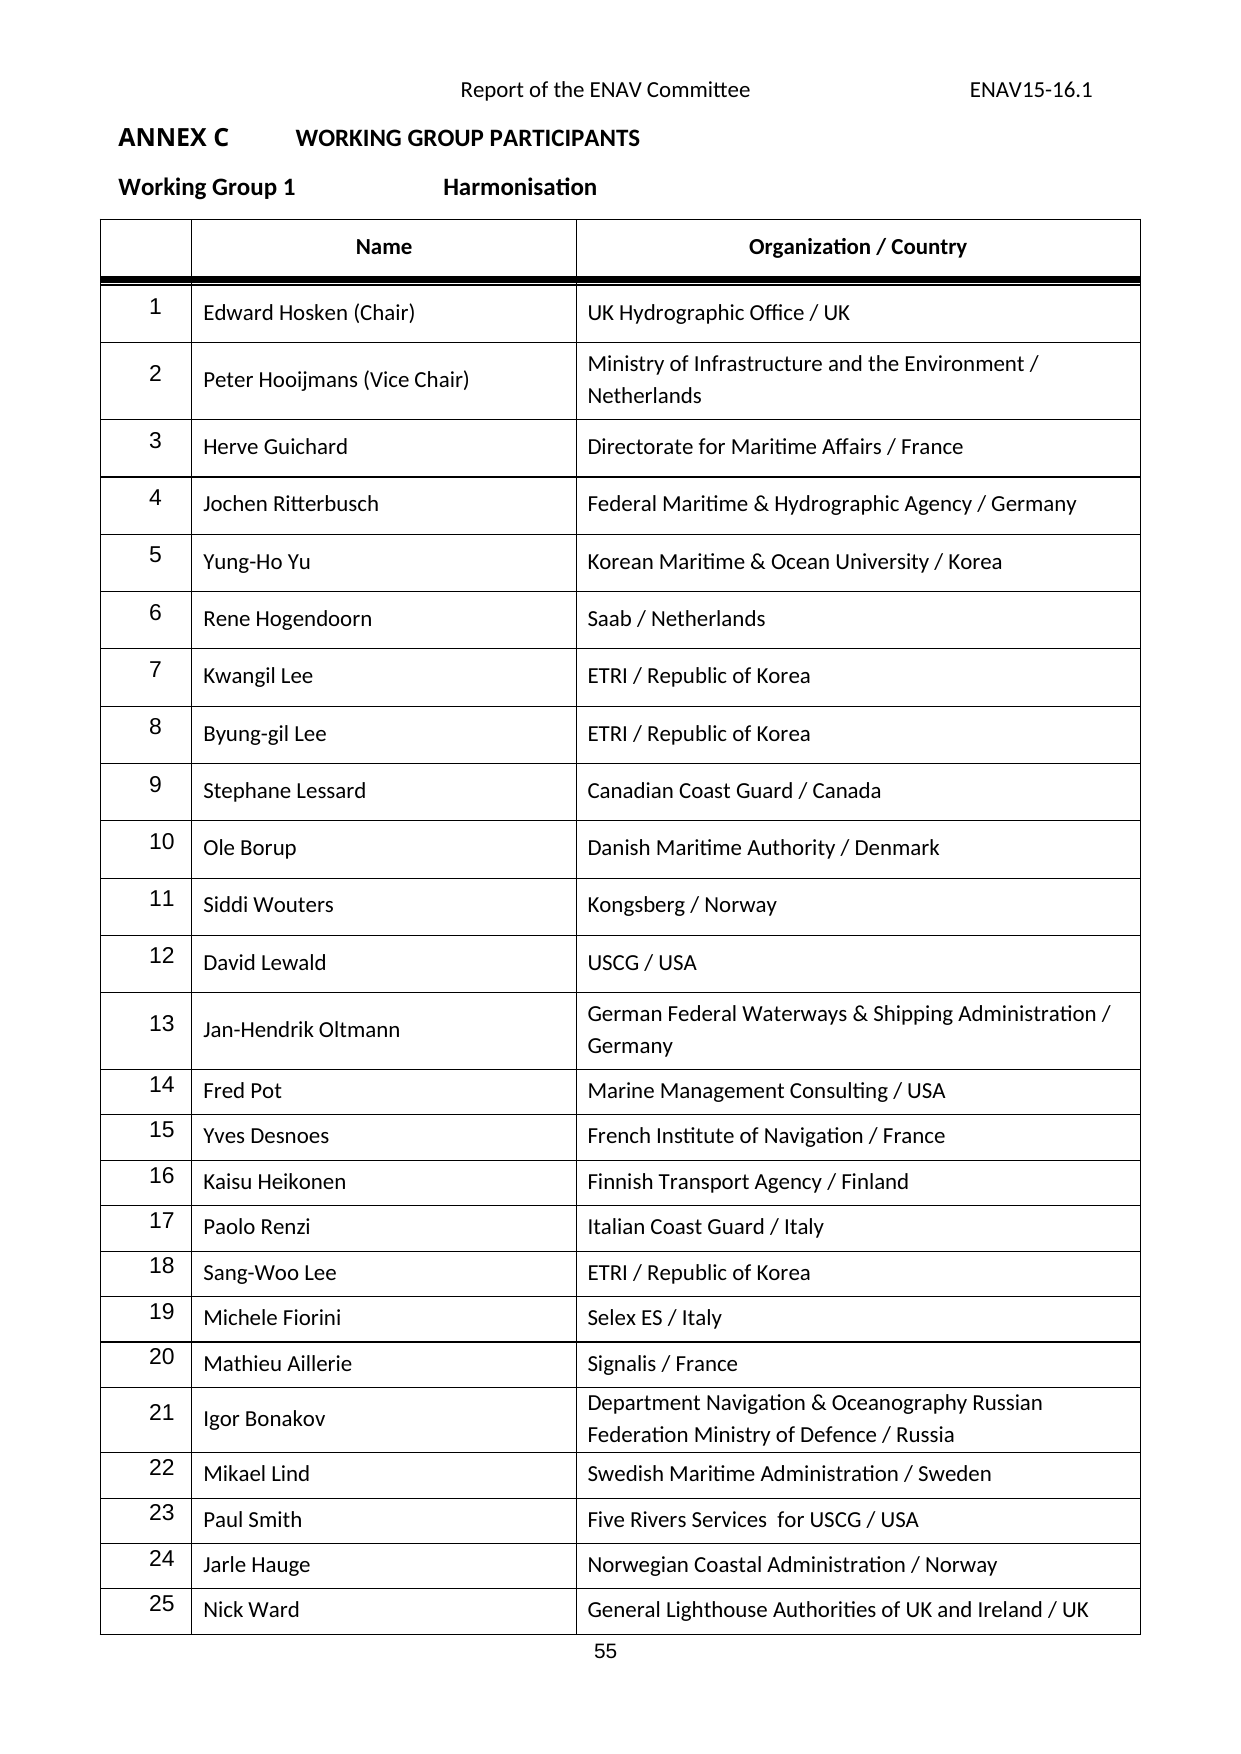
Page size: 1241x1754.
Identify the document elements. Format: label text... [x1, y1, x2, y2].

table_cell ETRI / Republic of Korea [577, 649, 1140, 706]
table_cell Federal Maritime & Hydrographic Agency / Germany [577, 478, 1140, 534]
table_cell [101, 420, 191, 476]
table_cell Marine Management Consulting / USA [577, 1070, 1140, 1114]
table_cell Mikael Lind [192, 1453, 576, 1497]
table_cell Ole Borup [192, 821, 576, 877]
table_cell David Lewald [192, 936, 576, 992]
table_cell UK Hydrographic Office / UK [577, 286, 1140, 342]
table_cell Michele Fiorini [192, 1297, 576, 1341]
table_cell [101, 1206, 191, 1251]
table_cell [101, 535, 191, 591]
table_cell Herve Guichard [192, 420, 576, 476]
table_cell Fred Pot [192, 1070, 576, 1114]
table_cell Swedish Maritime Administration / Sweden [577, 1453, 1140, 1497]
table_cell [101, 1297, 191, 1341]
text Working Group Participants [118, 119, 1122, 153]
table_cell General Lighthouse Authorities of UK and Ireland / UK [577, 1589, 1140, 1634]
table_cell [101, 343, 191, 419]
table_cell [101, 1499, 191, 1543]
table_cell Korean Maritime & Ocean University / Korea [577, 535, 1140, 591]
table_cell [101, 592, 191, 648]
table_cell Sang-Woo Lee [192, 1252, 576, 1296]
table_cell Paolo Renzi [192, 1206, 576, 1251]
table_cell Igor Bonakov [192, 1388, 576, 1452]
table_cell Department Navigation & Oceanography Russian Federation Ministry of Defence / Russia [577, 1388, 1140, 1452]
table_cell Jochen Ritterbusch [192, 478, 576, 534]
table_cell Jan-Hendrik Oltmann [192, 993, 576, 1069]
table_cell [101, 1453, 191, 1497]
table_cell Siddi Wouters [192, 879, 576, 935]
table_cell German Federal Waterways & Shipping Administration / Germany [577, 993, 1140, 1069]
table_cell Stephane Lessard [192, 764, 576, 820]
table_cell Mathieu Aillerie [192, 1343, 576, 1387]
table_header Name [192, 220, 576, 276]
text Working Group 1 Harmonisation [118, 171, 1122, 202]
table_cell Norwegian Coastal Administration / Norway [577, 1544, 1140, 1588]
table_cell Signalis / France [577, 1343, 1140, 1387]
table_cell [101, 649, 191, 706]
table_cell [101, 1161, 191, 1205]
table_cell Canadian Coast Guard / Canada [577, 764, 1140, 820]
table_cell Yves Desnoes [192, 1115, 576, 1160]
table_cell [101, 821, 191, 877]
table_cell Byung-gil Lee [192, 707, 576, 763]
table_cell Saab / Netherlands [577, 592, 1140, 648]
table_cell [101, 1115, 191, 1160]
table_cell [101, 764, 191, 820]
table_cell Directorate for Maritime Affairs / France [577, 420, 1140, 476]
table_cell Rene Hogendoorn [192, 592, 576, 648]
table_cell [101, 879, 191, 935]
table_cell Selex ES / Italy [577, 1297, 1140, 1341]
table_cell [101, 286, 191, 342]
table_cell [101, 1544, 191, 1588]
table_cell [101, 1252, 191, 1296]
table_cell Kongsberg / Norway [577, 879, 1140, 935]
table_cell Peter Hooijmans (Vice Chair) [192, 343, 576, 419]
table_cell [101, 1589, 191, 1634]
table_cell Kaisu Heikonen [192, 1161, 576, 1205]
table_cell [101, 1070, 191, 1114]
table_cell [101, 1343, 191, 1387]
table_cell French Institute of Navigation / France [577, 1115, 1140, 1160]
table_header Organization / Country [577, 220, 1140, 276]
table_cell USCG / USA [577, 936, 1140, 992]
table_cell Italian Coast Guard / Italy [577, 1206, 1140, 1251]
table_cell Paul Smith [192, 1499, 576, 1543]
table_cell Five Rivers Services for USCG / USA [577, 1499, 1140, 1543]
table_cell Edward Hosken (Chair) [192, 286, 576, 342]
table_cell Finnish Transport Agency / Finland [577, 1161, 1140, 1205]
table_cell Ministry of Infrastructure and the Environment / Netherlands [577, 343, 1140, 419]
table_cell Danish Maritime Authority / Denmark [577, 821, 1140, 877]
table_cell Nick Ward [192, 1589, 576, 1634]
table_cell Kwangil Lee [192, 649, 576, 706]
table_cell Yung-Ho Yu [192, 535, 576, 591]
table_cell ETRI / Republic of Korea [577, 1252, 1140, 1296]
table_cell [101, 1388, 191, 1452]
table_cell [101, 707, 191, 763]
table_header [101, 220, 191, 276]
table_cell ETRI / Republic of Korea [577, 707, 1140, 763]
table_cell [101, 936, 191, 992]
table_cell Jarle Hauge [192, 1544, 576, 1588]
table_cell [101, 993, 191, 1069]
table_cell [101, 478, 191, 534]
